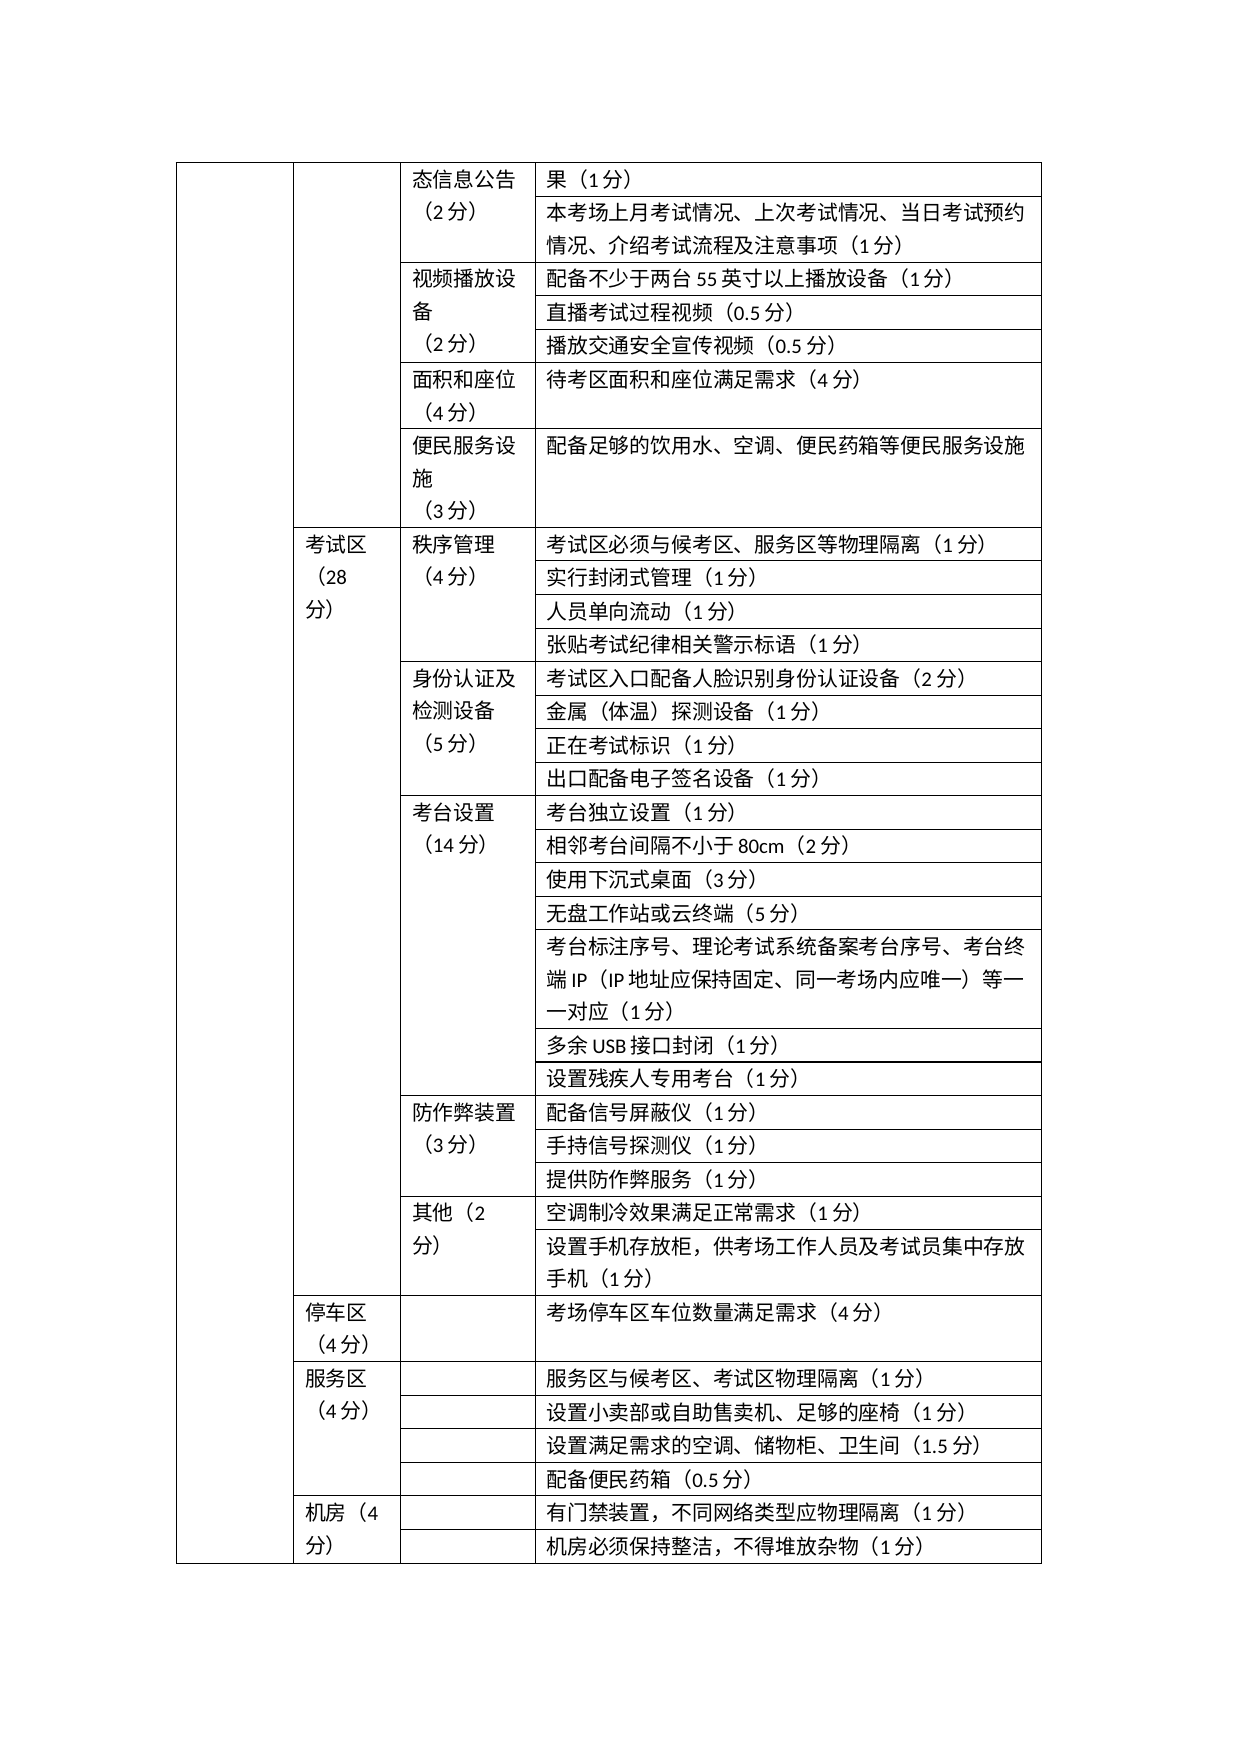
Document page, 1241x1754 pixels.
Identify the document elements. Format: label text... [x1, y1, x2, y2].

table_cell 考场停车区车位数量满足需求（4分） [536, 1296, 1041, 1361]
table_cell 配备信号屏蔽仪（1分） [536, 1096, 1041, 1128]
table_cell 实行封闭式管理（1分） [536, 561, 1041, 594]
table_cell 其他（2分） [401, 1197, 535, 1295]
table_cell [401, 1396, 535, 1428]
table_cell 配备便民药箱（0.5分） [536, 1463, 1041, 1495]
table_cell 相邻考台间隔不小于80cm（2分） [536, 830, 1041, 862]
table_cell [536, 163, 1041, 196]
table_cell 多余USB接口封闭（1分） [536, 1029, 1041, 1061]
table_cell 使用下沉式桌面（3分） [536, 863, 1041, 896]
table_cell [401, 1463, 535, 1495]
table_cell [401, 1296, 535, 1361]
table_cell 正在考试标识（1分） [536, 729, 1041, 762]
table_cell 考台独立设置（1分） [536, 796, 1041, 829]
table_cell 无盘工作站或云终端（5分） [536, 897, 1041, 929]
table_cell 有门禁装置，不同网络类型应物理隔离（1分） [536, 1496, 1041, 1529]
table_cell [401, 1496, 535, 1529]
table_cell 张贴考试纪律相关警示标语（1分） [536, 629, 1041, 661]
table_cell 考试区（28分） [294, 528, 400, 1295]
table_cell 秩序管理（4分） [401, 528, 535, 661]
table_cell 设置残疾人专用考台（1分） [536, 1063, 1041, 1095]
table_cell [401, 1429, 535, 1462]
table_cell 设置满足需求的空调、储物柜、卫生间（1.5分） [536, 1429, 1041, 1462]
table_cell 便民服务设施 （3分） [401, 429, 535, 527]
table_cell 本考场上月考试情况、上次考试情况、当日考试预约情况、介绍考试流程及注意事项（1分） [536, 197, 1041, 262]
table_cell 配备足够的饮用水、空调、便民药箱等便民服务设施 [536, 429, 1041, 527]
table_cell 播放交通安全宣传视频（0.5分） [536, 330, 1041, 362]
table_cell [401, 1530, 535, 1562]
table_cell 手持信号探测仪（1分） [536, 1130, 1041, 1162]
table_cell 停车区（4分） [294, 1296, 400, 1361]
table_cell 考试组织动态信息公告（2分） [401, 163, 535, 262]
table_cell 设置小卖部或自助售卖机、足够的座椅（1分） [536, 1396, 1041, 1428]
table_cell 空调制冷效果满足正常需求（1分） [536, 1197, 1041, 1229]
table_cell 服务区与候考区、考试区物理隔离（1分） [536, 1362, 1041, 1395]
table_cell 人员单向流动（1分） [536, 595, 1041, 627]
table_cell 机房必须保持整洁，不得堆放杂物（1分） [536, 1530, 1041, 1562]
table_cell 设置手机存放柜，供考场工作人员及考试员集中存放手机（1分） [536, 1230, 1041, 1295]
table_cell 考台设置（14分） [401, 796, 535, 1095]
table_cell 直播考试过程视频（0.5分） [536, 296, 1041, 329]
table_cell 考试区入口配备人脸识别身份认证设备（2分） [536, 662, 1041, 694]
table_cell 出口配备电子签名设备（1分） [536, 763, 1041, 795]
table_cell 待考区面积和座位满足需求（4分） [536, 363, 1041, 428]
table_cell 金属（体温）探测设备（1分） [536, 696, 1041, 728]
table_cell 机房（4分） [294, 1496, 400, 1562]
table_cell 视频播放设备 （2分） [401, 263, 535, 362]
table_cell 面积和座位（4分） [401, 363, 535, 428]
table_cell 考台标注序号、理论考试系统备案考台序号、考台终端IP（IP地址应保持固定、同一考场内应唯一）等一一对应（1分） [536, 930, 1041, 1028]
table_cell 防作弊装置（3分） [401, 1096, 535, 1196]
table_cell 配备不少于两台55英寸以上播放设备（1分） [536, 263, 1041, 295]
table_cell 身份认证及检测设备（5分） [401, 662, 535, 795]
table_cell [401, 1362, 535, 1395]
table_cell 考试区必须与候考区、服务区等物理隔离（1分） [536, 528, 1041, 560]
table_cell 提供防作弊服务（1分） [536, 1163, 1041, 1196]
table_cell 服务区（4分） [294, 1362, 400, 1495]
